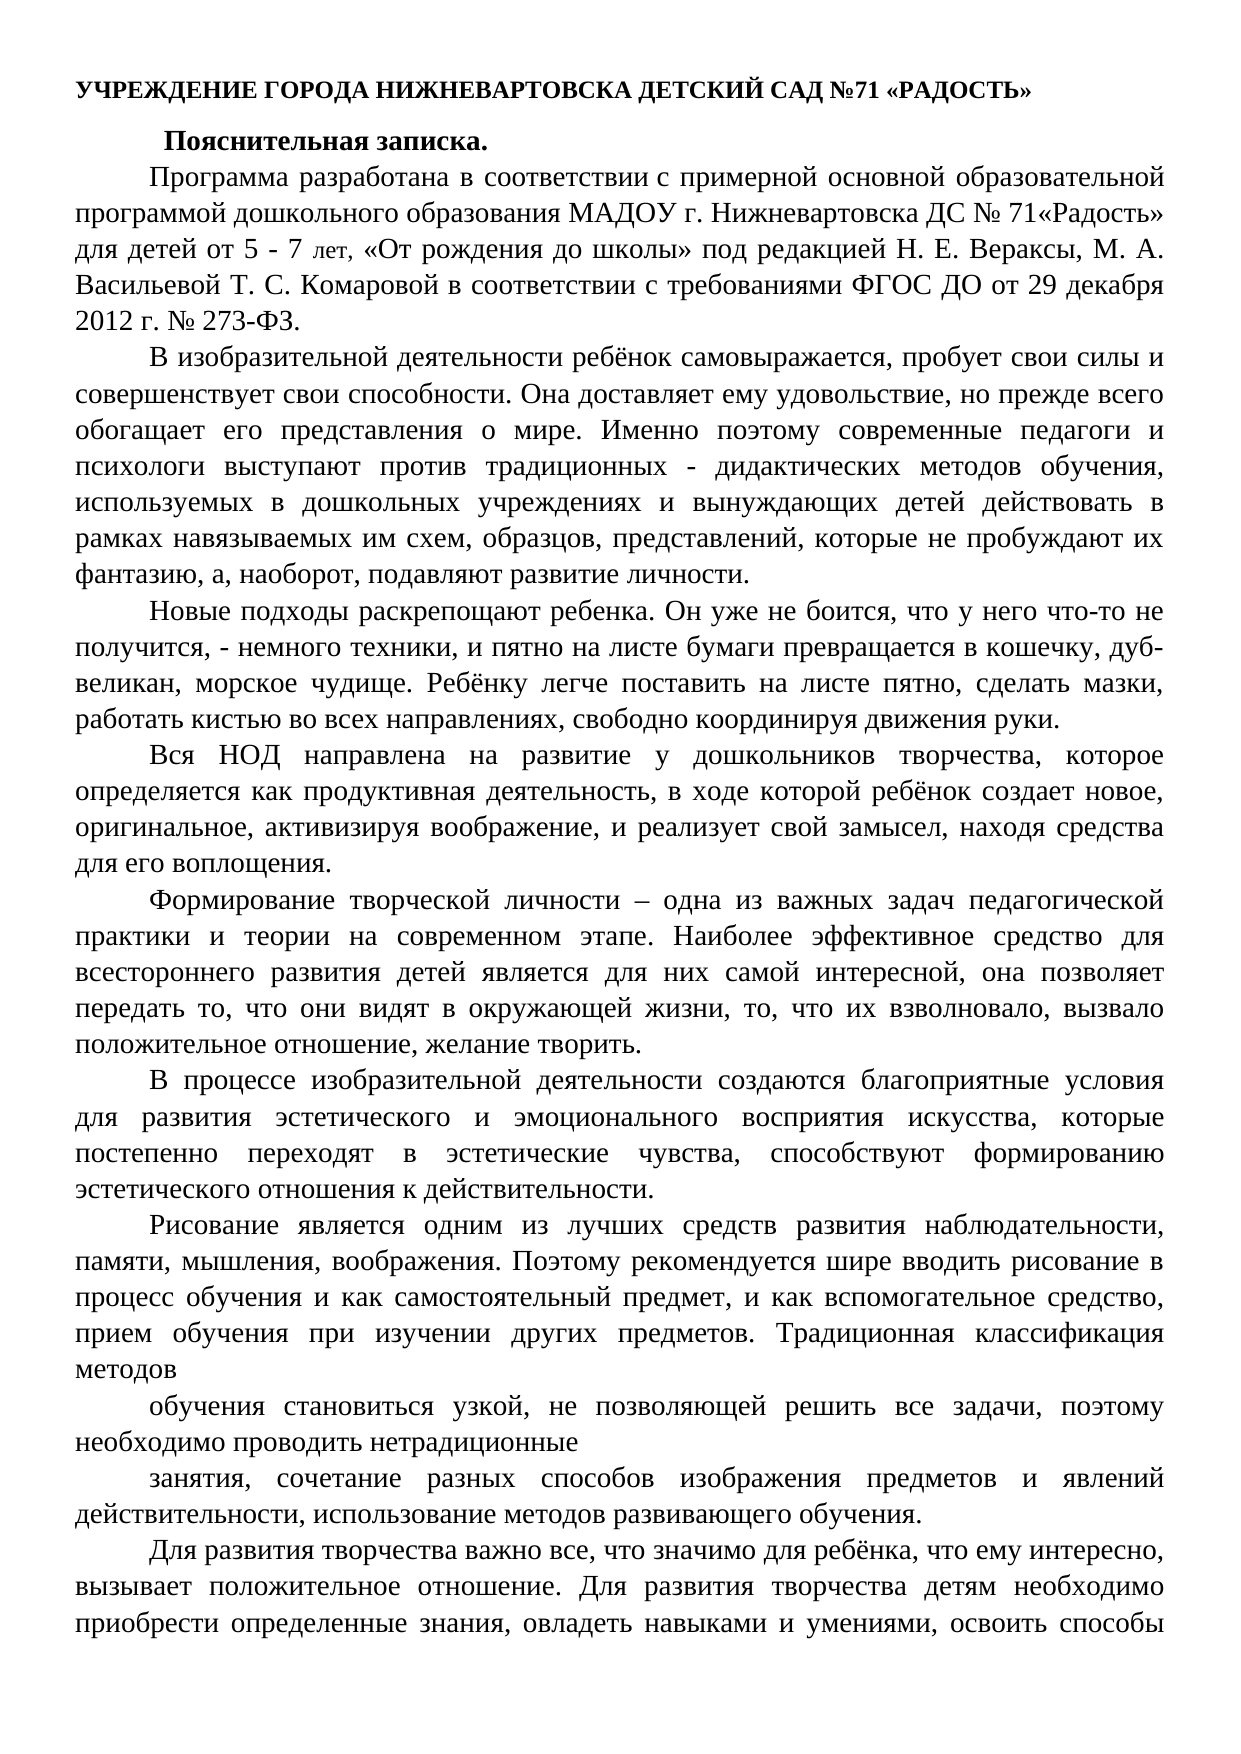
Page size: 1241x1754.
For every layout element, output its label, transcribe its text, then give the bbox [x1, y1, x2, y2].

text В процессе изобразительной деятельности создаются благоприятные условия для развития эстетического и эмоционального восприятия искусства, которые постепенно переходят в эстетические чувства, способствуют формированию эстетического отношения к действительности. [75, 1062, 1165, 1204]
text Программа разработана в соответствии с примерной основной образовательной программой дошкольного образования МАДОУ г. Нижневартовска ДС № 71«Радость» для детей от 5 - 7 лет, «От рождения до школы» под редакцией Н. Е. Вераксы, М. А. Васильевой Т. С. Комаровой в соответствии с требованиями ФГОС ДО от 29 декабря 2012 г. № 273-ФЗ. [75, 159, 1165, 337]
text Рисование является одним из лучших средств развития наблюдательности, памяти, мышления, воображения. Поэтому рекомендуется шире вводить рисование в процесс обучения и как самостоятельный предмет, и как вспомогательное средство, прием обучения при изучении других предметов. Традиционная классификация методов [75, 1207, 1165, 1385]
text Новые подходы раскрепощают ребенка. Он уже не боится, что у него что-то не получится, - немного техники, и пятно на листе бумаги превращается в кошечку, дуб-великан, морское чудище. Ребёнку легче поставить на листе пятно, сделать мазки, работать кистью во всех направлениях, свободно координируя движения руки. [75, 593, 1165, 734]
text Пояснительная записка. [75, 123, 1165, 156]
text В изобразительной деятельности ребёнок самовыражается, пробует свои силы и совершенствует свои способности. Она доставляет ему удовольствие, но прежде всего обогащает его представления о мире. Именно поэтому современные педагоги и психологи выступают против традиционных - дидактических методов обучения, используемых в дошкольных учреждениях и вынуждающих детей действовать в рамках навязываемых им схем, образцов, представлений, которые не пробуждают их фантазию, а, наоборот, подавляют развитие личности. [75, 339, 1165, 590]
text Вся НОД направлена на развитие у дошкольников творчества, которое определяется как продуктивная деятельность, в ходе которой ребёнок создает новое, оригинальное, активизируя воображение, и реализует свой замысел, находя средства для его воплощения. [75, 737, 1165, 879]
text обучения становиться узкой, не позволяющей решить все задачи, поэтому необходимо проводить нетрадиционные [75, 1388, 1165, 1457]
text Формирование творческой личности – одна из важных задач педагогической практики и теории на современном этапе. Наиболее эффективное средство для всестороннего развития детей является для них самой интересной, она позволяет передать то, что они видят в окружающей жизни, то, что их взволновало, вызвало положительное отношение, желание творить. [75, 882, 1165, 1060]
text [75, 1532, 1165, 1638]
text занятия, сочетание разных способов изображения предметов и явлений действительности, использование методов развивающего обучения. [75, 1460, 1165, 1530]
text УЧРЕЖДЕНИЕ ГОРОДА НИЖНЕВАРТОВСКА ДЕТСКИЙ САД №71 «РАДОСТЬ» [75, 75, 1165, 104]
